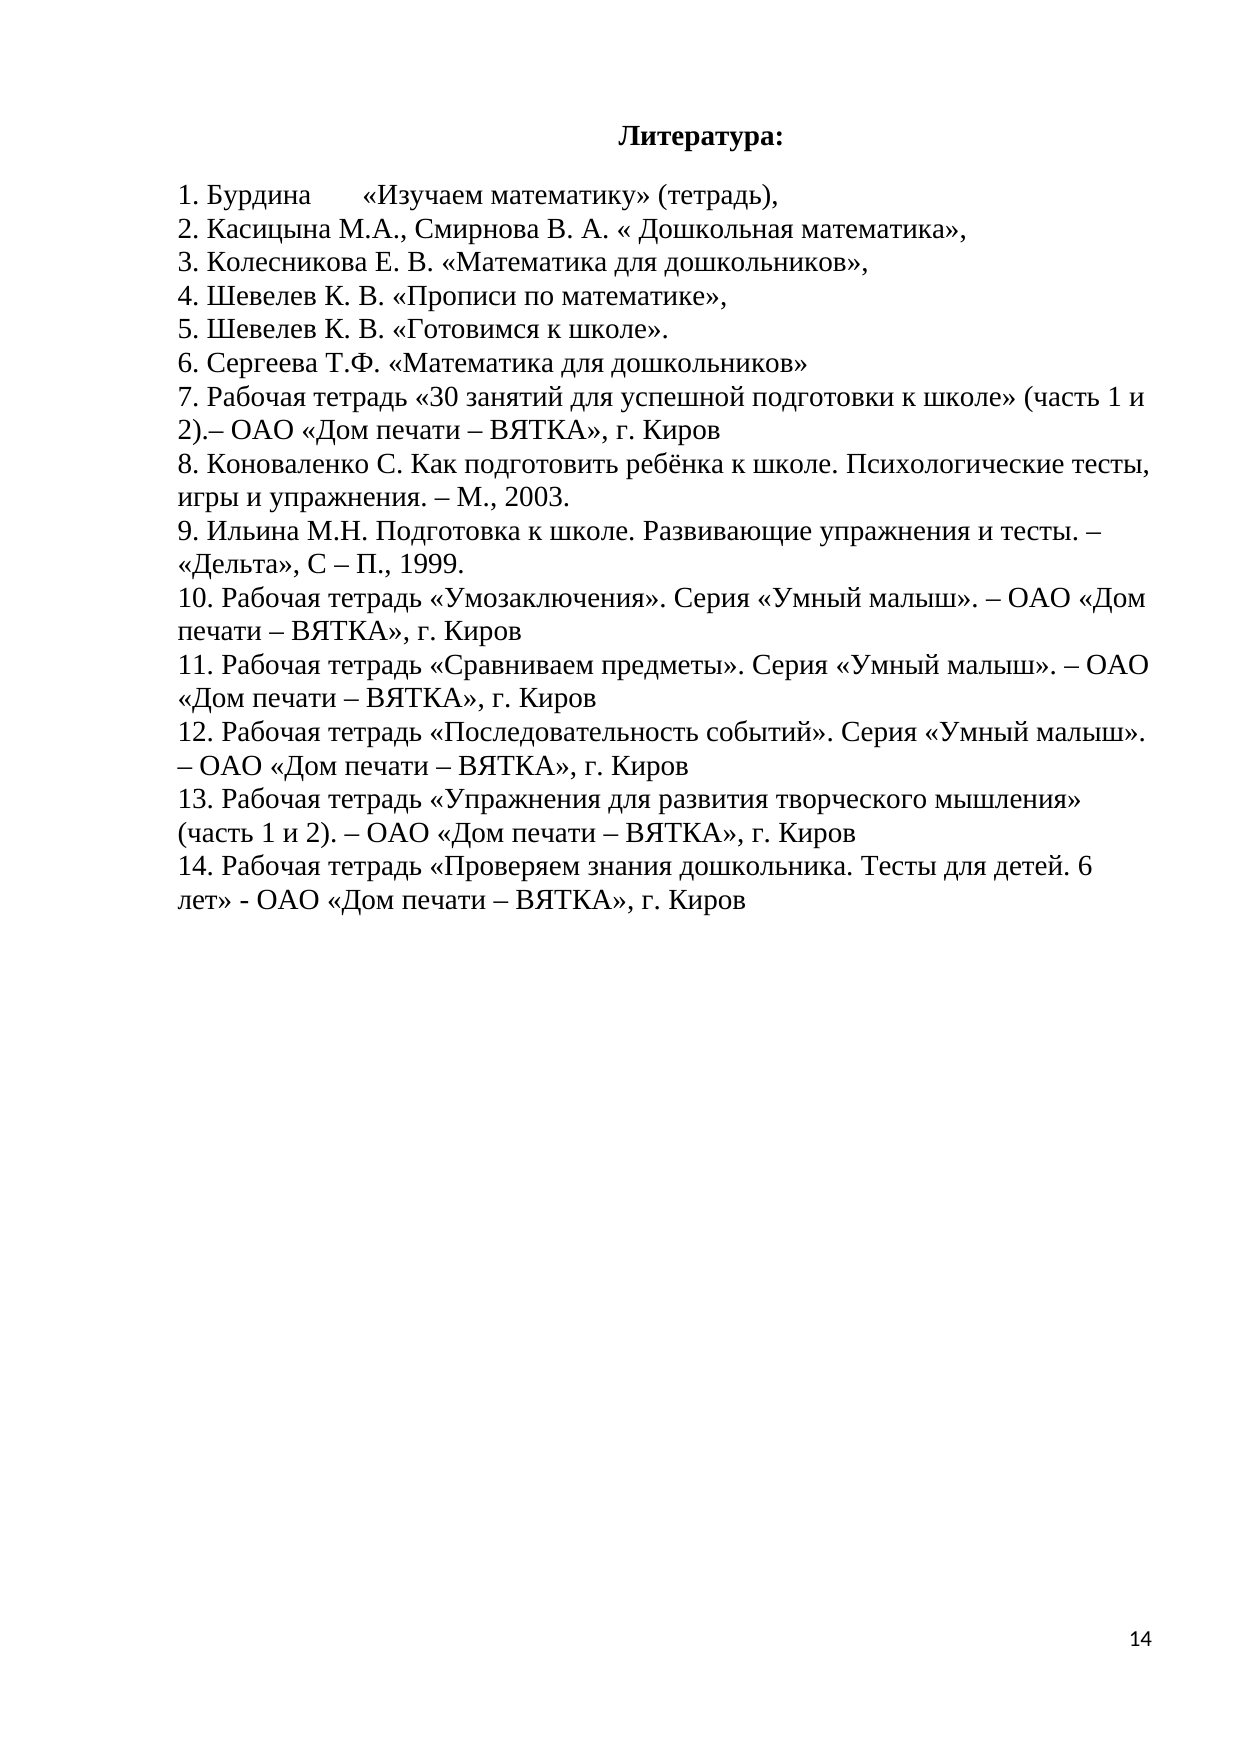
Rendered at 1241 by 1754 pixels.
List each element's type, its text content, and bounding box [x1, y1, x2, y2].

text 6. Сергеева Т.Ф. «Математика для дошкольников» [177, 345, 1152, 379]
text 10. Рабочая тетрадь «Умозаключения». Серия «Умный малыш». – ОАО «Дом печати – ВЯТКА», г. Киров [177, 580, 1152, 647]
text 13. Рабочая тетрадь «Упражнения для развития творческого мышления» (часть 1 и 2). – ОАО «Дом печати – ВЯТКА», г. Киров [177, 781, 1152, 848]
text Литература: [177, 118, 1152, 152]
text 2. Касицына М.А., Смирнова В. А. « Дошкольная математика», [177, 211, 1152, 244]
text 4. Шевелев К. В. «Прописи по математике», [177, 278, 1152, 312]
text 7. Рабочая тетрадь «30 занятий для успешной подготовки к школе» (часть 1 и 2).– ОАО «Дом печати – ВЯТКА», г. Киров [177, 379, 1152, 446]
text 8. Коноваленко С. Как подготовить ребёнка к школе. Психологические тесты, игры и упражнения. – М., 2003. [177, 446, 1152, 513]
text 11. Рабочая тетрадь «Сравниваем предметы». Серия «Умный малыш». – ОАО «Дом печати – ВЯТКА», г. Киров [177, 647, 1152, 714]
text 12. Рабочая тетрадь «Последовательность событий». Серия «Умный малыш». – ОАО «Дом печати – ВЯТКА», г. Киров [177, 714, 1152, 781]
text 9. Ильина М.Н. Подготовка к школе. Развивающие упражнения и тесты. – «Дельта», С – П., 1999. [177, 513, 1152, 580]
text 3. Колесникова Е. В. «Математика для дошкольников», [177, 244, 1152, 278]
text 14. Рабочая тетрадь «Проверяем знания дошкольника. Тесты для детей. 6 лет» - ОАО «Дом печати – ВЯТКА», г. Киров [177, 848, 1152, 915]
text 5. Шевелев К. В. «Готовимся к школе». [177, 312, 1152, 345]
text 1. Бурдина «Изучаем математику» (тетрадь), [177, 177, 1152, 211]
